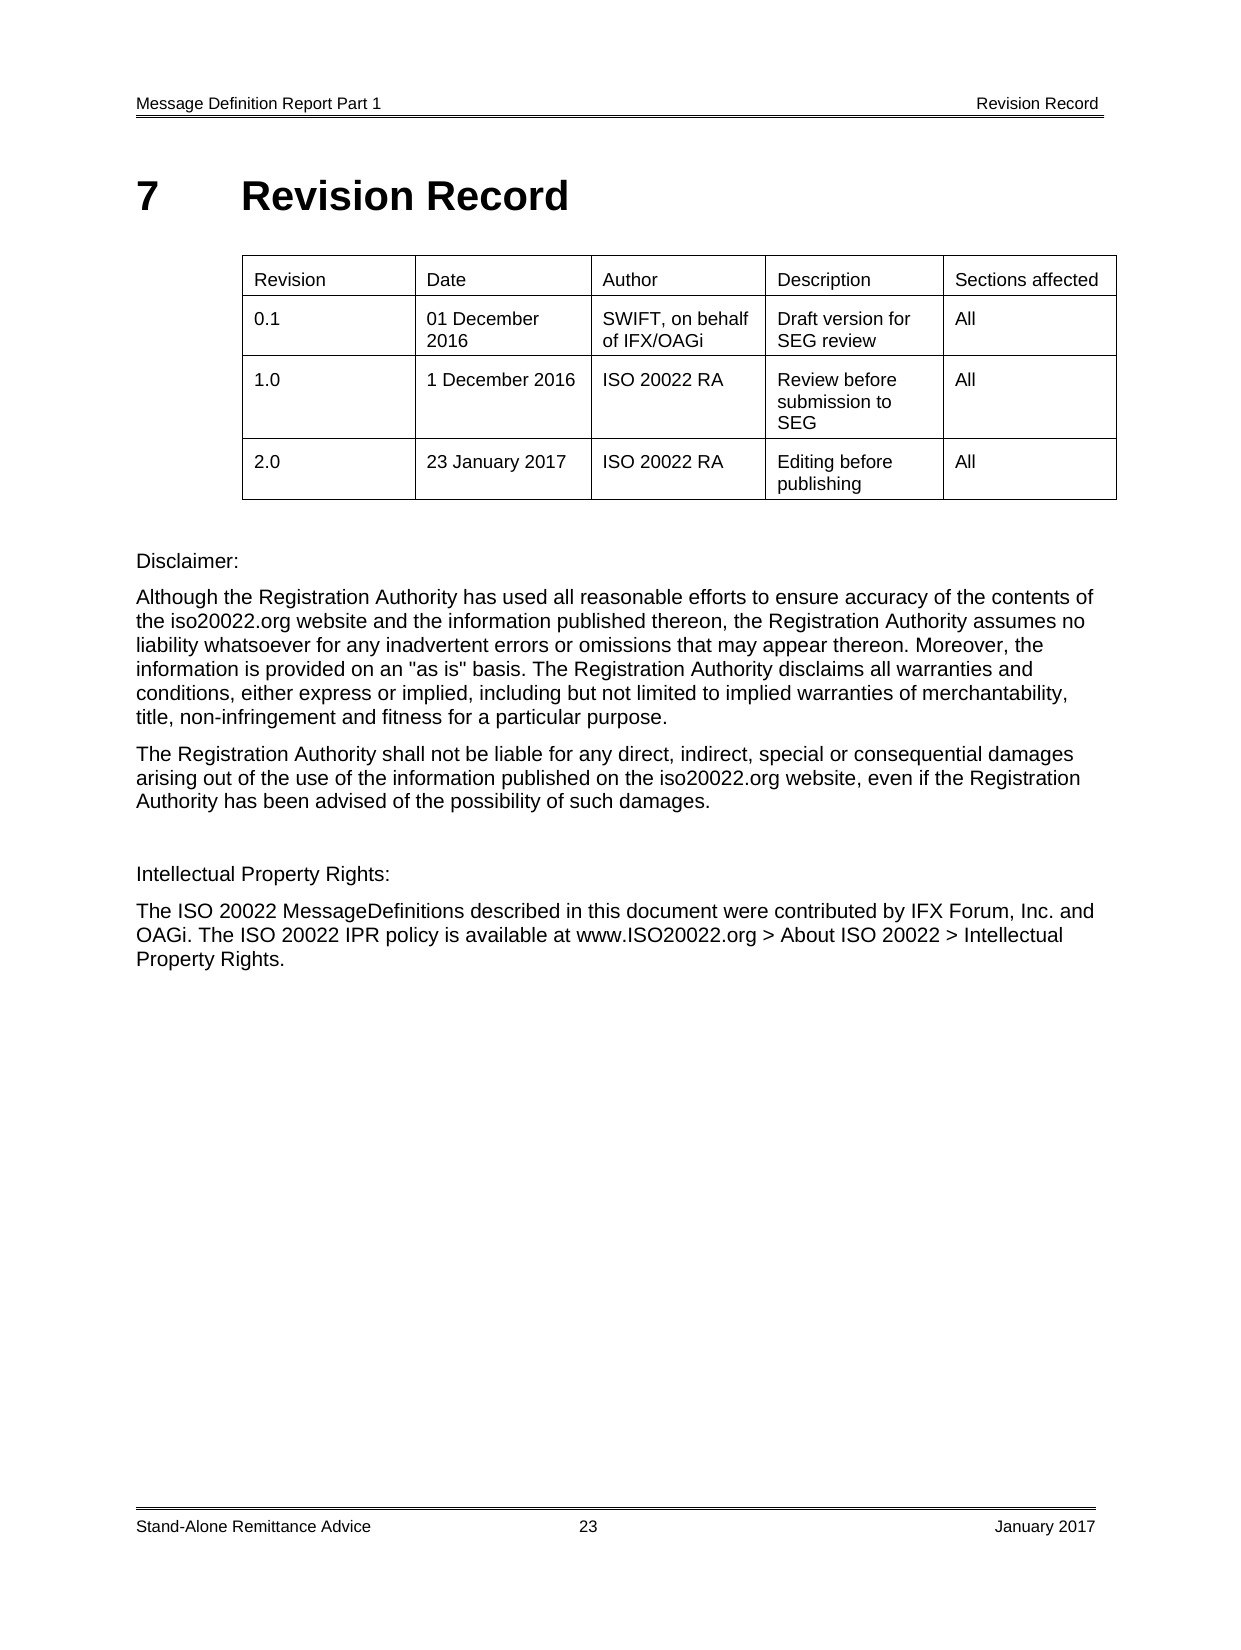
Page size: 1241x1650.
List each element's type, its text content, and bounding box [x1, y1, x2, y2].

text Intellectual Property Rights: [136, 862, 1104, 886]
table_cell Editing before publishing [766, 439, 943, 499]
text Although the Registration Authority has used all reasonable efforts to ensure accuracy of the contents of the iso20022.org website and the information published thereon, the Registration Authority assumes no liability whatsoever for any inadvertent errors or omissions that may appear thereon. Moreover, the information is provided on an "as is" basis. The Registration Authority disclaims all warranties and conditions, either express or implied, including but not limited to implied warranties of merchantability, title, non-infringement and fitness for a particular purpose. [136, 585, 1104, 729]
text The ISO 20022 MessageDefinitions described in this document were contributed by IFX Forum, Inc. and OAGi. The ISO 20022 IPR policy is available at www.ISO20022.org > About ISO 20022 > Intellectual Property Rights. [136, 899, 1104, 971]
table_cell SWIFT, on behalf of IFX/OAGi [592, 296, 765, 355]
text Disclaimer: [136, 549, 1104, 573]
table_cell Draft version for SEG review [766, 296, 943, 355]
table_cell Review before submission to SEG [766, 356, 943, 438]
table_cell 1 December 2016 [416, 356, 591, 438]
table_header Description [766, 256, 943, 294]
table_cell 1.0 [243, 356, 415, 438]
table_cell ISO 20022 RA [592, 356, 765, 438]
subtitle Revision Record [136, 171, 1104, 219]
table_cell All [944, 296, 1116, 355]
table_header Sections affected [944, 256, 1116, 294]
table_header Date [416, 256, 591, 294]
table_cell 0.1 [243, 296, 415, 355]
text The Registration Authority shall not be liable for any direct, indirect, special or consequential damages arising out of the use of the information published on the iso20022.org website, even if the Registration Authority has been advised of the possibility of such damages. [136, 741, 1104, 813]
table_header Revision [243, 256, 415, 294]
table_cell ISO 20022 RA [592, 439, 765, 499]
table_header Author [592, 256, 765, 294]
table_cell All [944, 356, 1116, 438]
table_cell 2.0 [243, 439, 415, 499]
table_cell All [944, 439, 1116, 499]
table_cell 01 December 2016 [416, 296, 591, 355]
table_cell 23 January 2017 [416, 439, 591, 499]
